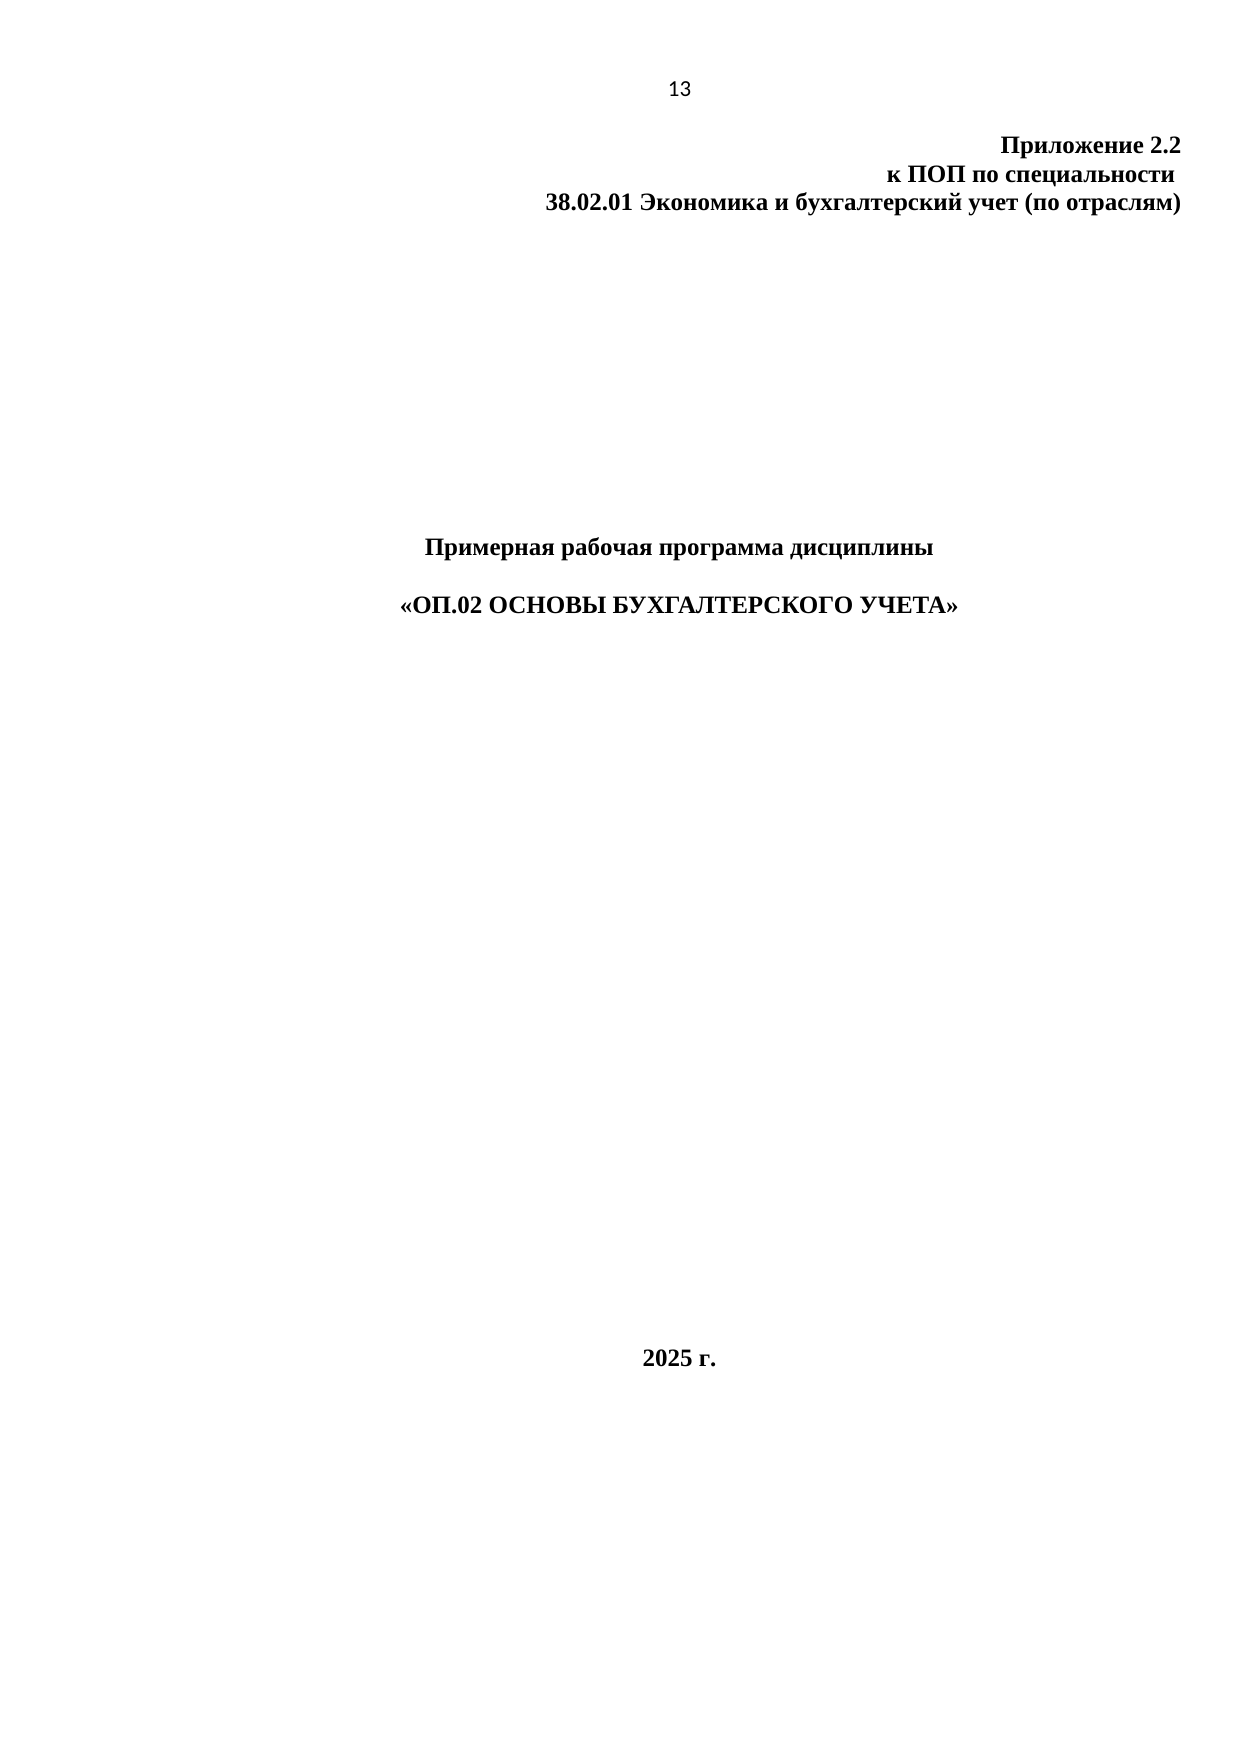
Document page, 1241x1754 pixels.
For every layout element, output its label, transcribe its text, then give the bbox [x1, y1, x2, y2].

text Приложение 2.2 [177, 130, 1181, 159]
subtitle «ОП.02 ОСНОВЫ БУХГАЛТЕРСКОГО УЧЕТА» [177, 590, 1181, 619]
text Примерная рабочая программа дисциплины [177, 532, 1181, 561]
text к ПОП по специальности 38.02.01 Экономика и бухгалтерский учет (по отраслям) [177, 159, 1181, 216]
text 2025 г. [177, 1343, 1181, 1372]
